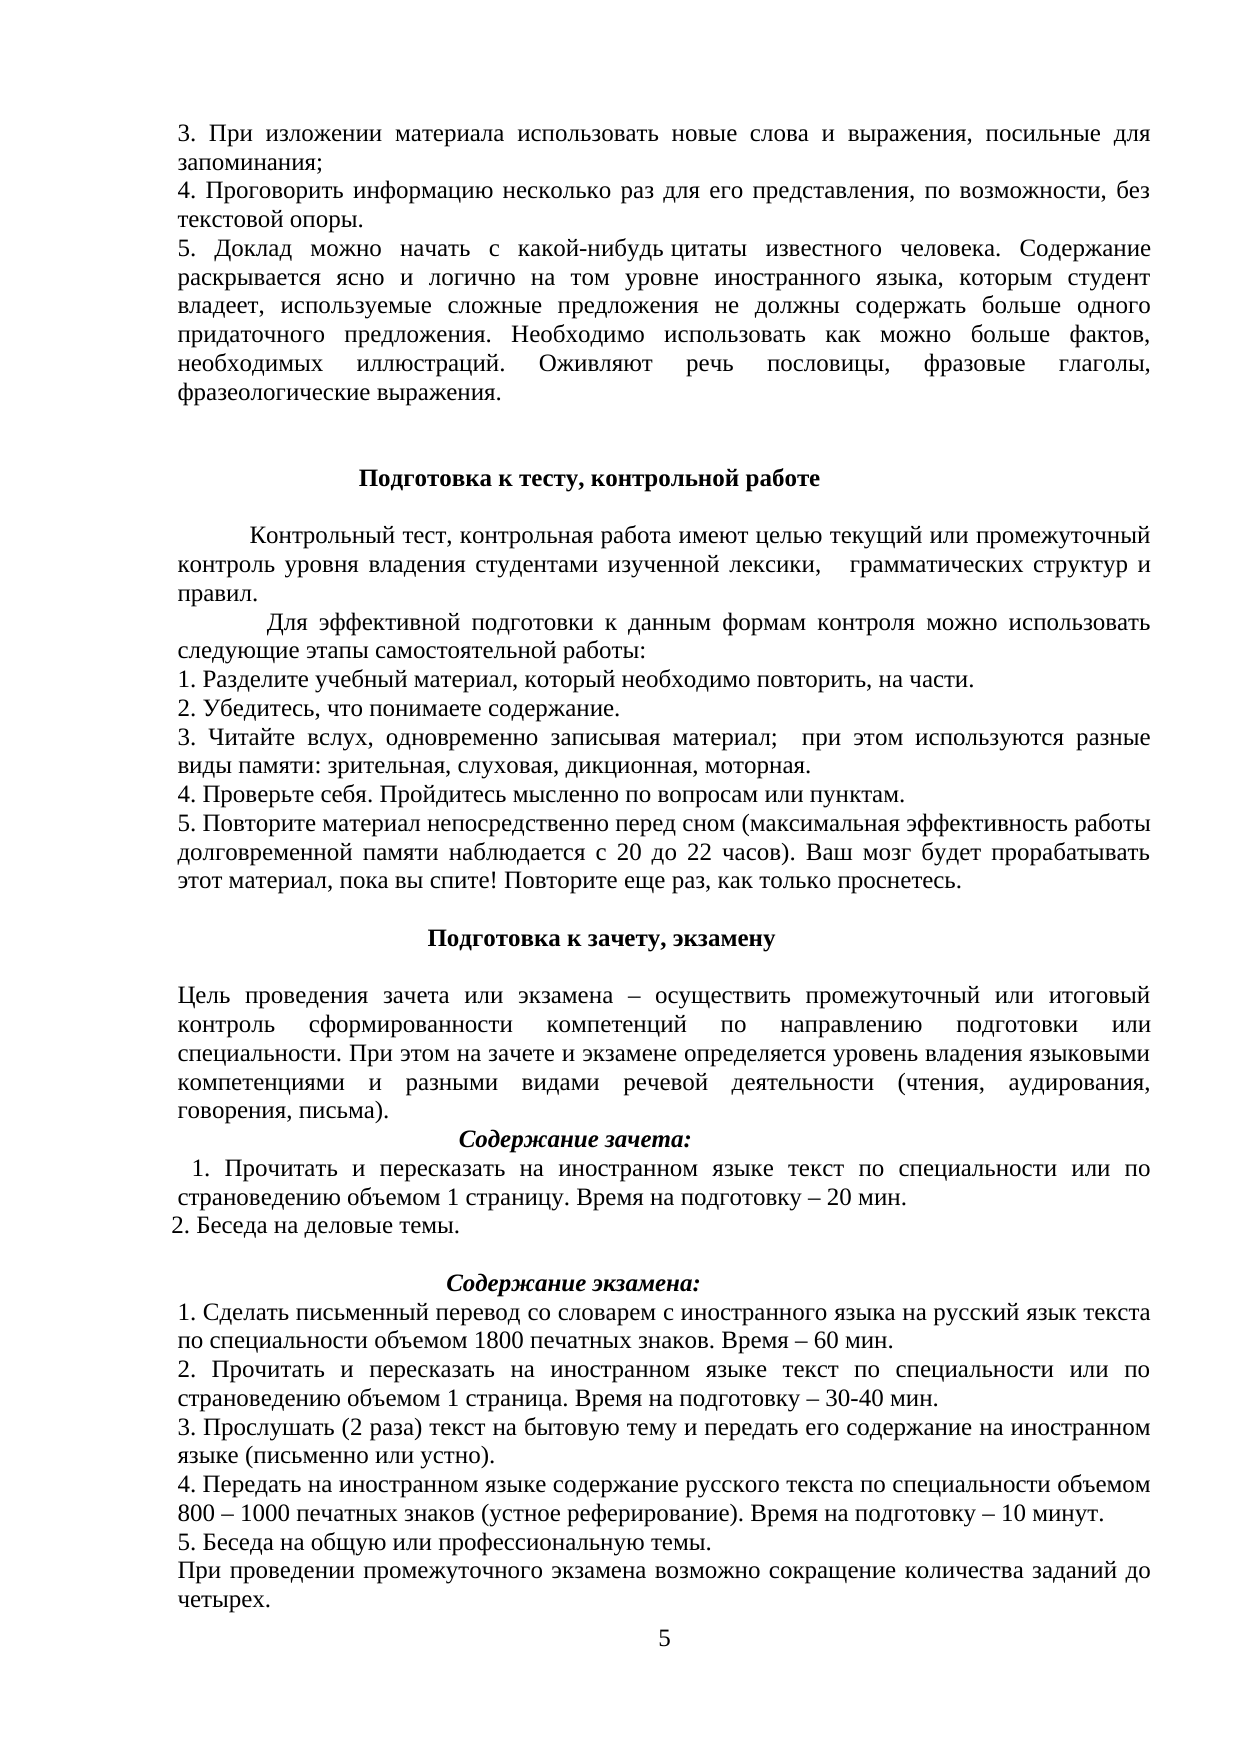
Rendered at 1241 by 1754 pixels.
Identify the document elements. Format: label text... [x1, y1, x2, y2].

text 2. Убедитесь, что понимаете содержание. [177, 693, 1152, 722]
text 5. Повторите материал непосредственно перед сном (максимальная эффективность работы долговременной памяти наблюдается с 20 до 22 часов). Ваш мозг будет прорабатывать этот материал, пока вы спите! Повторите еще раз, как только проснетесь. [177, 808, 1152, 894]
text 5. Беседа на общую или профессиональную темы. [177, 1527, 1152, 1556]
text 4. Проговорить информацию несколько раз для его представления, по возможности, без текстовой опоры. [177, 176, 1152, 233]
text Контрольный тест, контрольная работа имеют целью текущий или промежуточный контроль уровня владения студентами изученной лексики, грамматических структур и правил. [177, 521, 1152, 607]
text 1. Разделите учебный материал, который необходимо повторить, на части. [177, 664, 1152, 693]
text 5. Доклад можно начать с какой-нибудь цитаты известного человека. Содержание раскрывается ясно и логично на том уровне иностранного языка, которым студент владеет, используемые сложные предложения не должны содержать больше одного придаточного предложения. Необходимо использовать как можно больше фактов, необходимых иллюстраций. Оживляют речь пословицы, фразовые глаголы, фразеологические выражения. [177, 233, 1152, 406]
text Содержание зачета: [177, 1124, 1152, 1153]
text Для эффективной подготовки к данным формам контроля можно использовать следующие этапы самостоятельной работы: [177, 607, 1152, 664]
text При проведении промежуточного экзамена возможно сокращение количества заданий до четырех. [177, 1556, 1152, 1613]
text 3. Читайте вслух, одновременно записывая материал; при этом используются разные виды памяти: зрительная, слуховая, дикционная, моторная. [177, 722, 1152, 779]
text 2. Прочитать и пересказать на иностранном языке текст по специальности или по страноведению объемом 1 страница. Время на подготовку – 30-40 мин. [177, 1354, 1152, 1412]
text 3. Прослушать (2 раза) текст на бытовую тему и передать его содержание на иностранном языке (письменно или устно). [177, 1412, 1152, 1469]
text Цель проведения зачета или экзамена – осуществить промежуточный или итоговый контроль сформированности компетенций по направлению подготовки или специальности. При этом на зачете и экзамене определяется уровень владения языковыми компетенциями и разными видами речевой деятельности (чтения, аудирования, говорения, письма). [177, 981, 1152, 1124]
text 3. При изложении материала использовать новые слова и выражения, посильные для запоминания; [177, 118, 1152, 176]
text Подготовка к зачету, экзамену [177, 923, 1152, 952]
text Подготовка к тесту, контрольной работе [177, 463, 1152, 492]
text 1. Сделать письменный перевод со словарем с иностранного языка на русский язык текста по специальности объемом 1800 печатных знаков. Время – 60 мин. [177, 1297, 1152, 1354]
text Содержание экзамена: [177, 1268, 1152, 1297]
text 4. Передать на иностранном языке содержание русского текста по специальности объемом 800 – 1000 печатных знаков (устное реферирование). Время на подготовку – 10 минут. [177, 1469, 1152, 1527]
text 4. Проверьте себя. Пройдитесь мысленно по вопросам или пунктам. [177, 779, 1152, 808]
text 1. Прочитать и пересказать на иностранном языке текст по специальности или по страноведению объемом 1 страницу. Время на подготовку – 20 мин. [177, 1153, 1152, 1211]
text 2. Беседа на деловые темы. [158, 1211, 1152, 1239]
